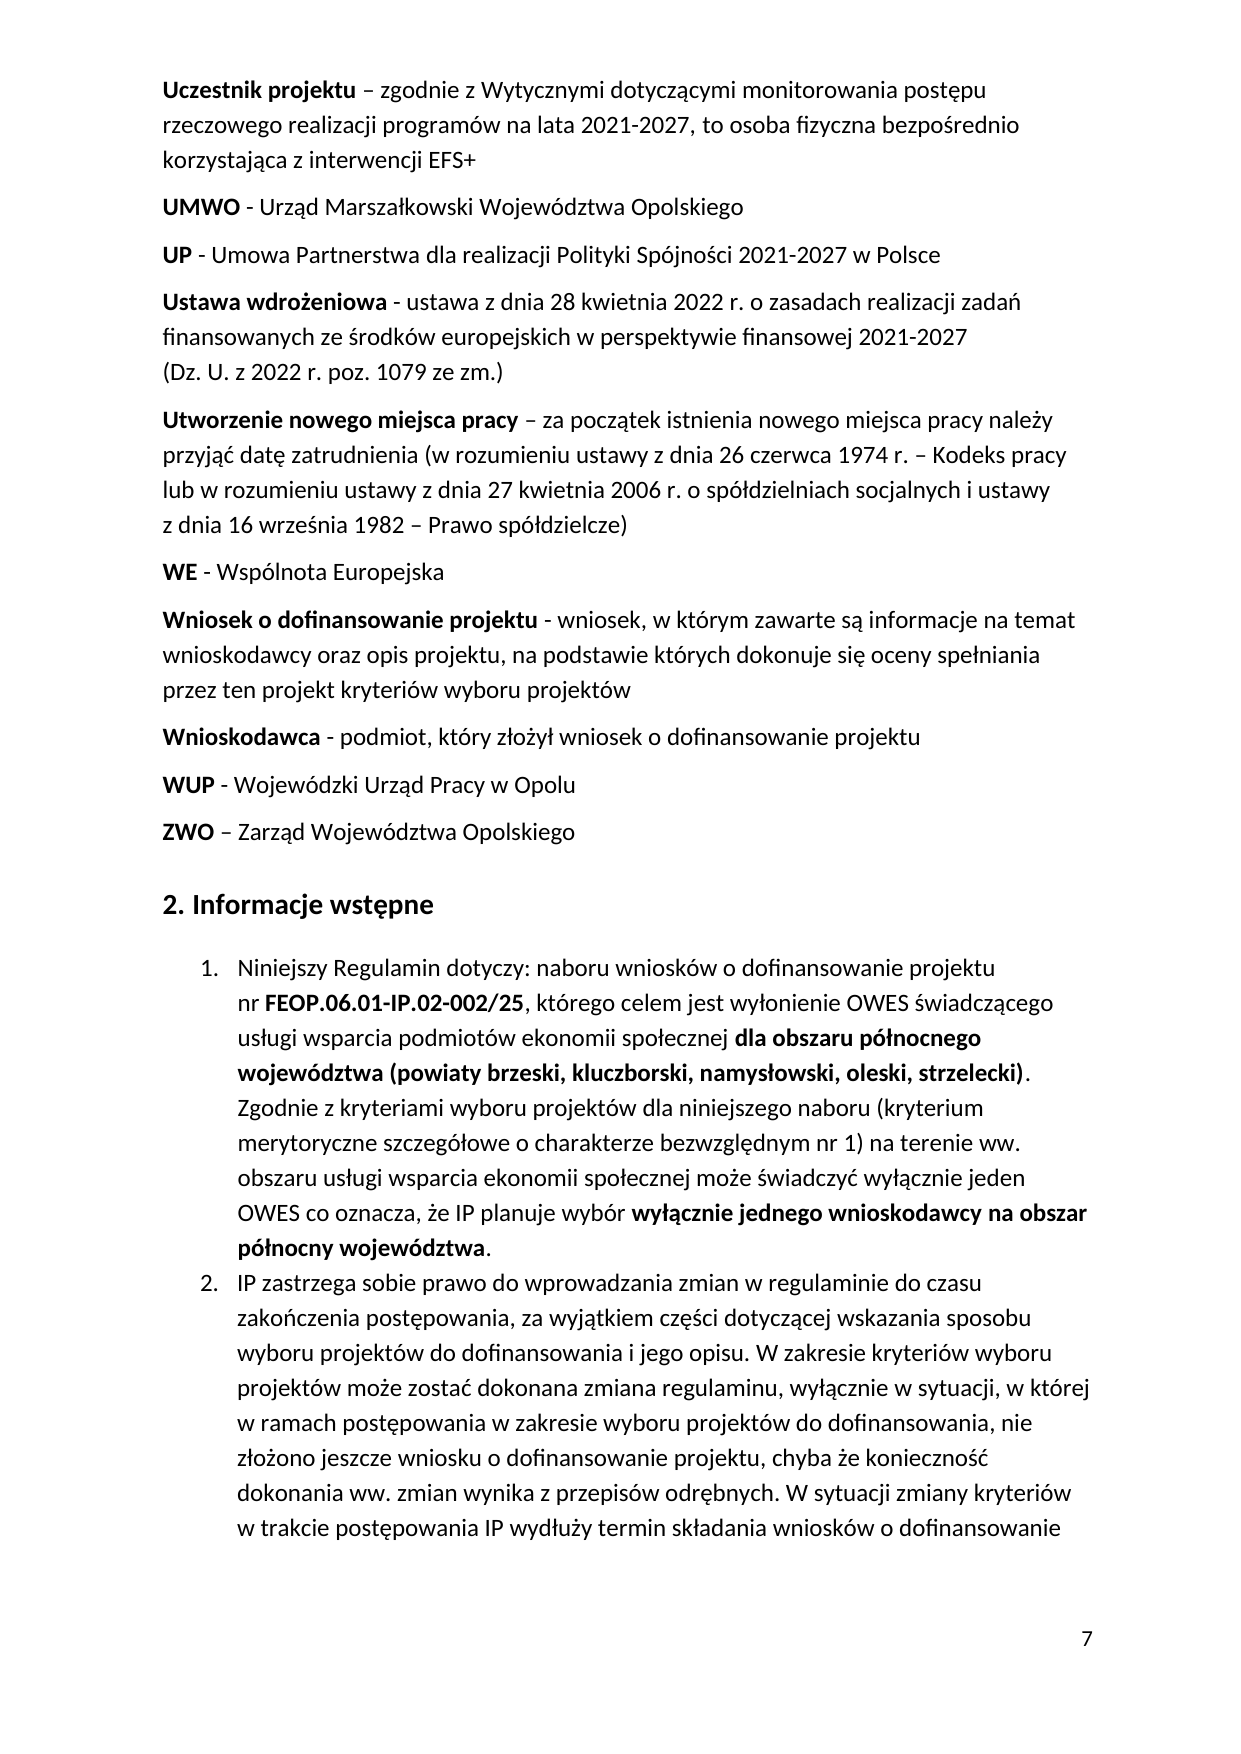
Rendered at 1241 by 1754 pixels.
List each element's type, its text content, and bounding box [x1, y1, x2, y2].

text Uczestnik projektu – zgodnie z Wytycznymi dotyczącymi monitorowania postępu rzeczowego realizacji programów na lata 2021-2027, to osoba fizyczna bezpośrednio korzystająca z interwencji EFS+ [162, 74, 1093, 174]
text WUP - Wojewódzki Urząd Pracy w Opolu [162, 769, 1093, 799]
text Utworzenie nowego miejsca pracy – za początek istnienia nowego miejsca pracy należy przyjąć datę zatrudnienia (w rozumieniu ustawy z dnia 26 czerwca 1974 r. – Kodeks pracy lub w rozumieniu ustawy z dnia 27 kwietnia 2006 r. o spółdzielniach socjalnych i ustawy z dnia 16 września 1982 – Prawo spółdzielcze) [162, 404, 1093, 539]
text WE - Wspólnota Europejska [162, 556, 1093, 587]
text ZWO – Zarząd Województwa Opolskiego [162, 816, 1093, 847]
list Niniejszy Regulamin dotyczy: naboru wniosków o dofinansowanie projektu nr FEOP.06.01-IP.02-002/25, którego celem jest wyłonienie OWES świadczącego usługi wsparcia podmiotów ekonomii społecznej dla obszaru północnego województwa (powiaty brzeski, kluczborski, namysłowski, oleski, strzelecki). Zgodnie z kryteriami wyboru projektów dla niniejszego naboru (kryterium merytoryczne szczegółowe o charakterze bezwzględnym nr 1) na terenie ww. obszaru usługi wsparcia ekonomii społecznej może świadczyć wyłącznie jeden OWES co oznacza, że IP planuje wybór wyłącznie jednego wnioskodawcy na obszar północny województwa. [200, 952, 1093, 1263]
text UMWO - Urząd Marszałkowski Województwa Opolskiego [162, 191, 1093, 222]
text Wniosek o dofinansowanie projektu - wniosek, w którym zawarte są informacje na temat wnioskodawcy oraz opis projektu, na podstawie których dokonuje się oceny spełniania przez ten projekt kryteriów wyboru projektów [162, 604, 1093, 704]
text Wnioskodawca - podmiot, który złożył wniosek o dofinansowanie projektu [162, 721, 1093, 752]
text Ustawa wdrożeniowa - ustawa z dnia 28 kwietnia 2022 r. o zasadach realizacji zadań finansowanych ze środków europejskich w perspektywie finansowej 2021-2027 (Dz. U. z 2022 r. poz. 1079 ze zm.) [162, 286, 1093, 387]
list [200, 1267, 1093, 1543]
text UP - Umowa Partnerstwa dla realizacji Polityki Spójności 2021-2027 w Polsce [162, 239, 1093, 269]
subtitle Informacje wstępne [162, 886, 1093, 922]
